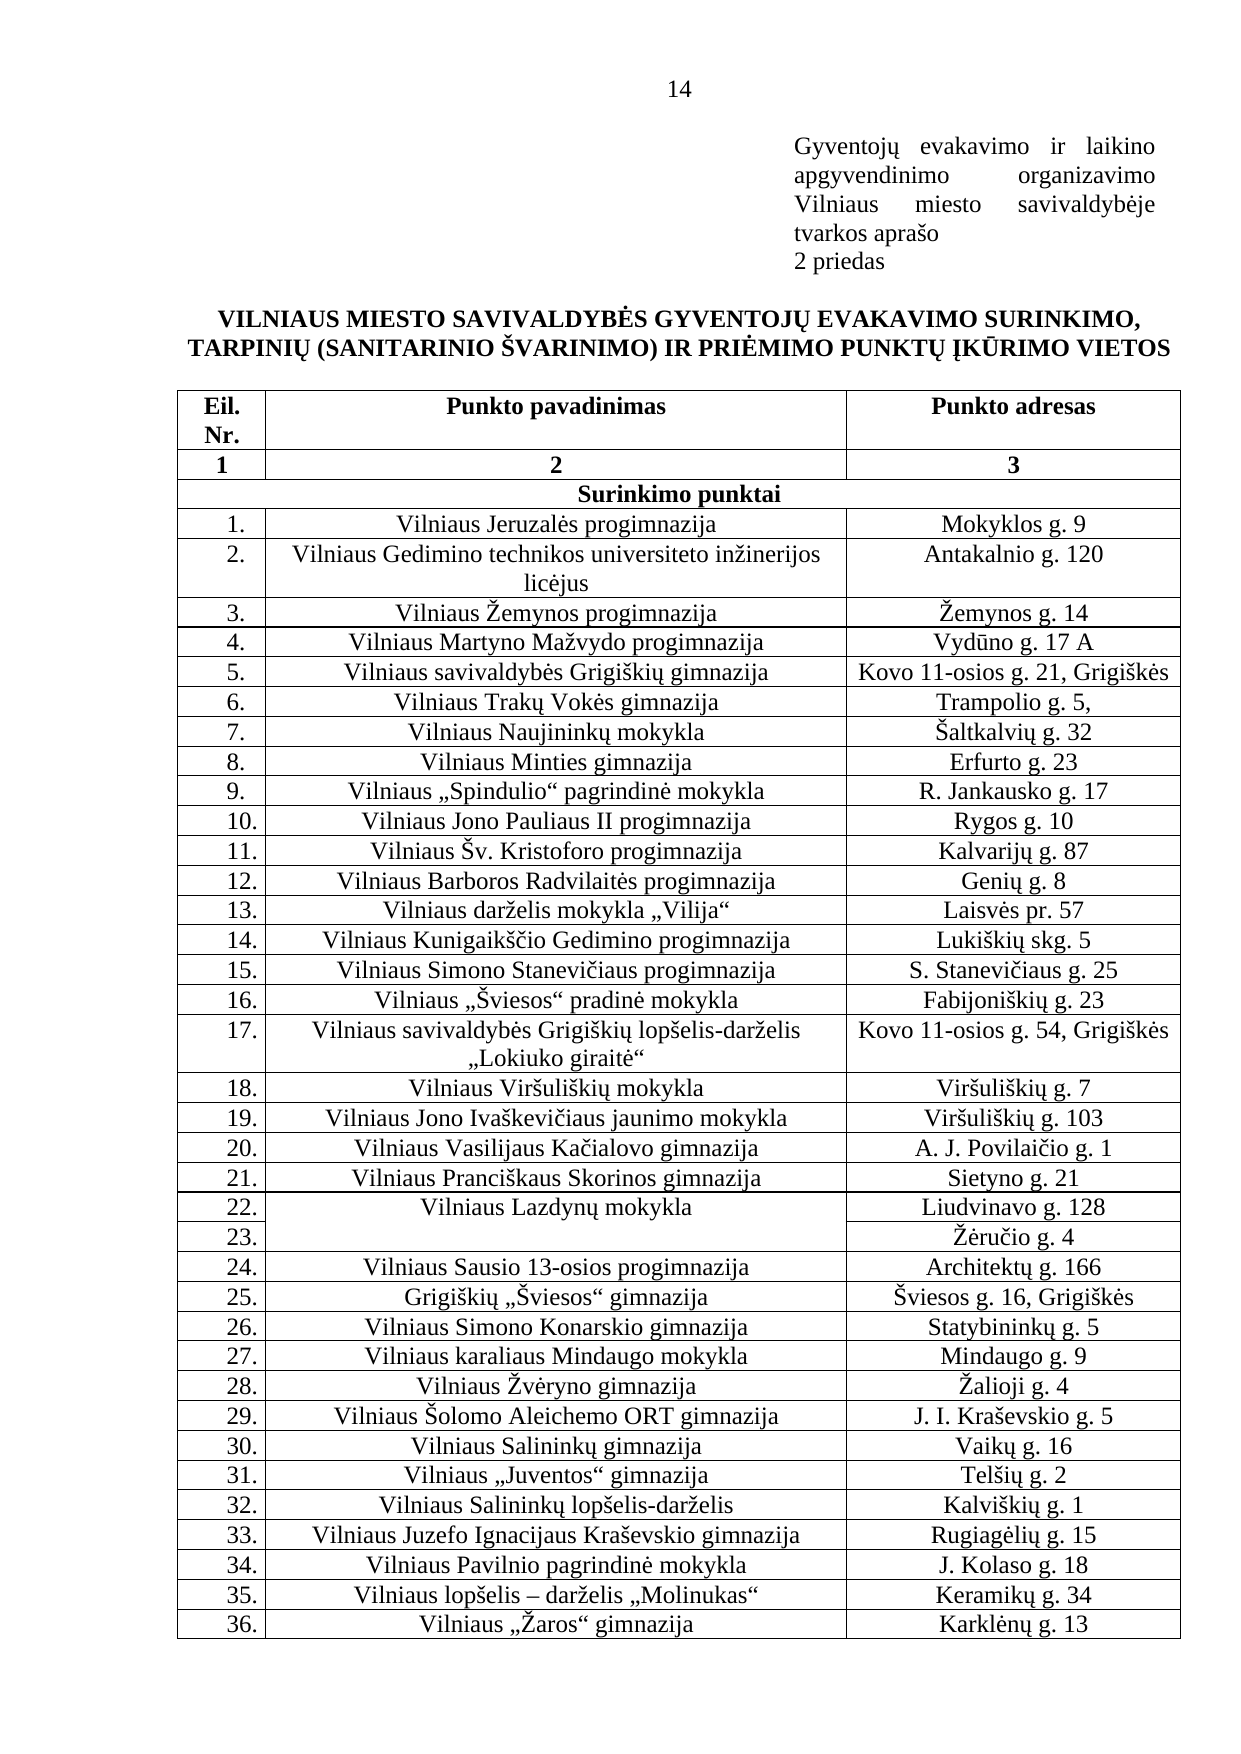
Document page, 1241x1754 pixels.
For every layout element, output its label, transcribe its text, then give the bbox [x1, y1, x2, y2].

table_cell [178, 925, 265, 954]
table_cell [178, 628, 265, 656]
table_cell [178, 1312, 265, 1340]
table_cell Sietyno g. 21 [847, 1163, 1180, 1191]
table_header Gyventojų evakavimo ir laikino apgyvendinimo organizavimo Vilniaus miesto savivaldybėje tvarkos aprašo 2 priedas [783, 131, 1167, 275]
table_cell [178, 539, 265, 597]
table_cell Vilniaus Trakų Vokės gimnazija [266, 687, 846, 716]
table_cell Vilniaus Simono Stanevičiaus progimnazija [266, 955, 846, 984]
table_cell Vilniaus Žvėryno gimnazija [266, 1371, 846, 1400]
table_cell [178, 1401, 265, 1430]
table_cell [178, 955, 265, 984]
table_header Eil. Nr. [178, 391, 265, 449]
table_cell Vilniaus lopšelis – darželis „Molinukas“ [266, 1580, 846, 1608]
table_cell Vilniaus Kunigaikščio Gedimino progimnazija [266, 925, 846, 954]
table_cell [178, 1461, 265, 1489]
table_header Punkto adresas [847, 391, 1180, 449]
table_cell 2 [266, 450, 846, 478]
table_cell Viršuliškių g. 103 [847, 1103, 1180, 1132]
table_cell Vilniaus savivaldybės Grigiškių lopšelis-darželis „Lokiuko giraitė“ [266, 1015, 846, 1072]
table_cell Vilniaus Lazdynų mokykla [266, 1193, 846, 1251]
text VILNIAUS MIESTO SAVIVALDYBĖS GYVENTOJŲ EVAKAVIMO SURINKIMO, TARPINIŲ (SANITARINIO ŠVARINIMO) IR PRIĖMIMO PUNKTŲ ĮKŪRIMO VIETOS [177, 304, 1181, 361]
table_cell [178, 1252, 265, 1281]
table_cell Grigiškių „Šviesos“ gimnazija [266, 1282, 846, 1311]
table_cell Vilniaus Salininkų lopšelis-darželis [266, 1490, 846, 1519]
table_cell Kovo 11-osios g. 21, Grigiškės [847, 657, 1180, 686]
table_cell Vilniaus Jono Pauliaus II progimnazija [266, 806, 846, 835]
table_cell [178, 1073, 265, 1102]
table_cell S. Stanevičiaus g. 25 [847, 955, 1180, 984]
table_cell Telšių g. 2 [847, 1461, 1180, 1489]
table_cell [178, 806, 265, 835]
table_cell Šviesos g. 16, Grigiškės [847, 1282, 1180, 1311]
table_cell Žėručio g. 4 [847, 1222, 1180, 1251]
table_cell Fabijoniškių g. 23 [847, 985, 1180, 1014]
table_cell [178, 1015, 265, 1072]
table_cell Vydūno g. 17 A [847, 628, 1180, 656]
table_cell Vilniaus Gedimino technikos universiteto inžinerijos licėjus [266, 539, 846, 597]
table_cell Vilniaus Martyno Mažvydo progimnazija [266, 628, 846, 656]
table_cell Vilniaus Jeruzalės progimnazija [266, 509, 846, 538]
table_cell Vilniaus Minties gimnazija [266, 747, 846, 775]
table_cell Vilniaus savivaldybės Grigiškių gimnazija [266, 657, 846, 686]
table_cell [178, 509, 265, 538]
table_cell [178, 747, 265, 775]
table_cell [178, 1133, 265, 1162]
table_cell [178, 866, 265, 894]
table_cell [178, 1282, 265, 1311]
table_cell Vilniaus Simono Konarskio gimnazija [266, 1312, 846, 1340]
table_cell [178, 1550, 265, 1579]
table_cell Vilniaus Sausio 13-osios progimnazija [266, 1252, 846, 1281]
table_cell R. Jankausko g. 17 [847, 776, 1180, 805]
table_cell [178, 1371, 265, 1400]
table_cell Vilniaus Pavilnio pagrindinė mokykla [266, 1550, 846, 1579]
table_cell Mindaugo g. 9 [847, 1341, 1180, 1370]
table_cell Vilniaus karaliaus Mindaugo mokykla [266, 1341, 846, 1370]
table_cell Kalvarijų g. 87 [847, 836, 1180, 865]
table_header Punkto pavadinimas [266, 391, 846, 449]
table_cell Vilniaus Pranciškaus Skorinos gimnazija [266, 1163, 846, 1191]
table_cell Vilniaus „Spindulio“ pagrindinė mokykla [266, 776, 846, 805]
table_cell Laisvės pr. 57 [847, 896, 1180, 924]
table_cell Trampolio g. 5, [847, 687, 1180, 716]
table_cell Keramikų g. 34 [847, 1580, 1180, 1608]
table_cell Vilniaus darželis mokykla „Vilija“ [266, 896, 846, 924]
table_cell Žemynos g. 14 [847, 598, 1180, 626]
table_cell [178, 985, 265, 1014]
table_cell Vilniaus Vasilijaus Kačialovo gimnazija [266, 1133, 846, 1162]
table_cell J. Kolaso g. 18 [847, 1550, 1180, 1579]
table_cell Lukiškių skg. 5 [847, 925, 1180, 954]
table_cell Vilniaus „Šviesos“ pradinė mokykla [266, 985, 846, 1014]
table_cell 1 [178, 450, 265, 478]
table_cell Vilniaus „Juventos“ gimnazija [266, 1461, 846, 1489]
table_cell Karklėnų g. 13 [847, 1610, 1180, 1638]
table_cell [178, 1163, 265, 1191]
table_cell [178, 1610, 265, 1638]
table_cell Vaikų g. 16 [847, 1431, 1180, 1459]
table_cell [178, 687, 265, 716]
table_cell [178, 1580, 265, 1608]
table_cell [178, 1341, 265, 1370]
table_cell Antakalnio g. 120 [847, 539, 1180, 597]
table_cell Genių g. 8 [847, 866, 1180, 894]
table_cell Vilniaus Barboros Radvilaitės progimnazija [266, 866, 846, 894]
table_cell Vilniaus Jono Ivaškevičiaus jaunimo mokykla [266, 1103, 846, 1132]
table_cell [178, 657, 265, 686]
table_cell Rugiagėlių g. 15 [847, 1520, 1180, 1549]
table_cell A. J. Povilaičio g. 1 [847, 1133, 1180, 1162]
table_cell [178, 1520, 265, 1549]
table_cell Rygos g. 10 [847, 806, 1180, 835]
table_cell [178, 598, 265, 626]
table_cell Architektų g. 166 [847, 1252, 1180, 1281]
table_cell [178, 1490, 265, 1519]
table_cell [178, 1103, 265, 1132]
table_cell [178, 836, 265, 865]
table_cell [178, 1431, 265, 1459]
table_cell Vilniaus Juzefo Ignacijaus Kraševskio gimnazija [266, 1520, 846, 1549]
table_cell [178, 776, 265, 805]
table_cell Mokyklos g. 9 [847, 509, 1180, 538]
table_cell Statybininkų g. 5 [847, 1312, 1180, 1340]
table_cell Vilniaus Šolomo Aleichemo ORT gimnazija [266, 1401, 846, 1430]
table_cell [178, 1222, 265, 1251]
table_cell Kovo 11-osios g. 54, Grigiškės [847, 1015, 1180, 1072]
table_cell Kalviškių g. 1 [847, 1490, 1180, 1519]
table_cell Žalioji g. 4 [847, 1371, 1180, 1400]
table_cell Viršuliškių g. 7 [847, 1073, 1180, 1102]
table_cell Vilniaus „Žaros“ gimnazija [266, 1610, 846, 1638]
table_cell Vilniaus Žemynos progimnazija [266, 598, 846, 626]
table_cell Šaltkalvių g. 32 [847, 717, 1180, 746]
table_cell Vilniaus Naujininkų mokykla [266, 717, 846, 746]
table_cell J. I. Kraševskio g. 5 [847, 1401, 1180, 1430]
table_cell Surinkimo punktai [178, 480, 1180, 508]
table_cell Vilniaus Viršuliškių mokykla [266, 1073, 846, 1102]
table_cell Liudvinavo g. 128 [847, 1193, 1180, 1221]
table_cell 3 [847, 450, 1180, 478]
table_cell Vilniaus Salininkų gimnazija [266, 1431, 846, 1459]
table_cell Erfurto g. 23 [847, 747, 1180, 775]
table_cell [178, 717, 265, 746]
table_cell [178, 896, 265, 924]
table_cell Vilniaus Šv. Kristoforo progimnazija [266, 836, 846, 865]
table_cell [178, 1193, 265, 1221]
